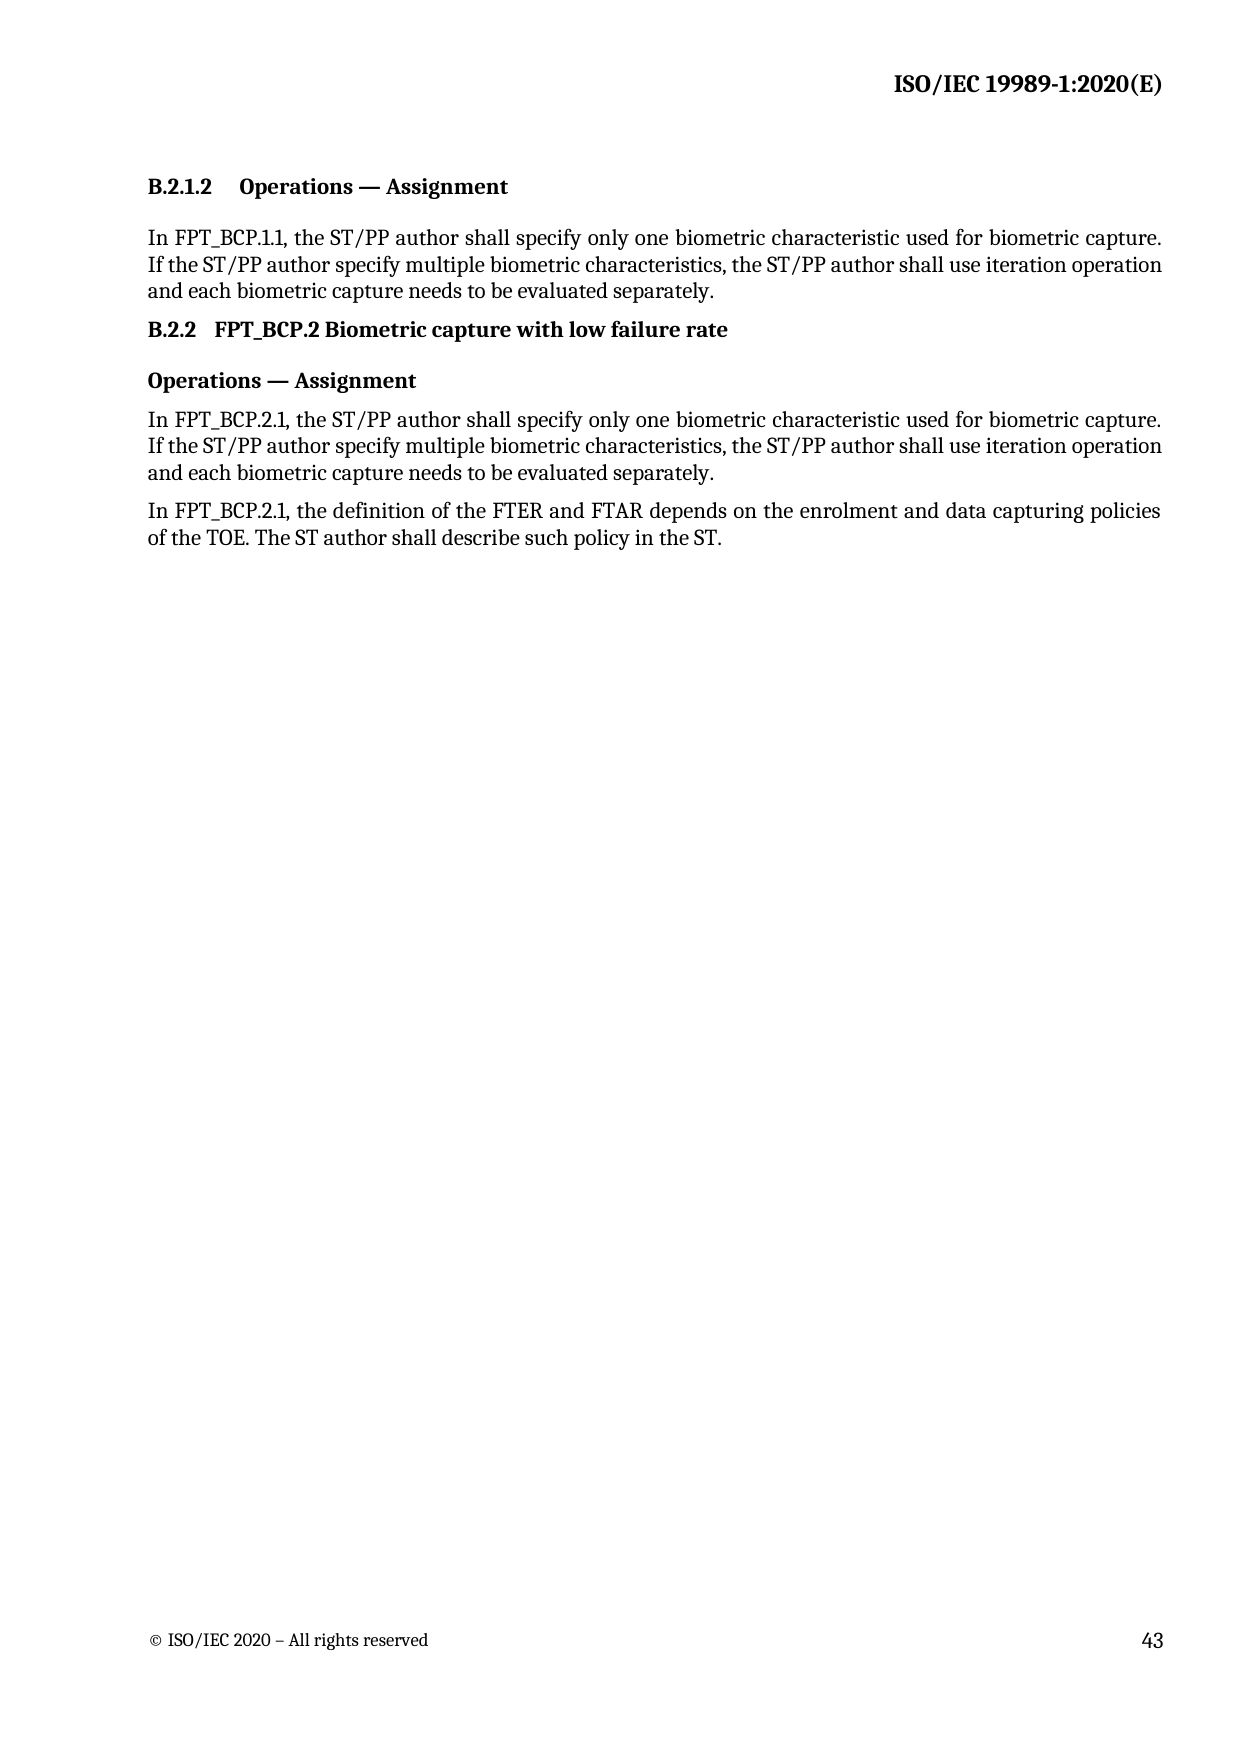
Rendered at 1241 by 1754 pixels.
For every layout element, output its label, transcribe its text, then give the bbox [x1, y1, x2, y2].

text Operations — Assignment [148, 174, 1163, 200]
text In FPT_BCP.2.1, the ST/PP author shall specify only one biometric characteristic used for biometric capture. If the ST/PP author specify multiple biometric characteristics, the ST/PP author shall use iteration operation and each biometric capture needs to be evaluated separately. [148, 407, 1163, 486]
text FPT_BCP.2 Biometric capture with low failure rate [148, 317, 1163, 343]
text Operations — Assignment [148, 368, 1163, 394]
text In FPT_BCP.2.1, the definition of the FTER and FTAR depends on the enrolment and data capturing policies of the TOE. The ST author shall describe such policy in the ST. [148, 498, 1163, 551]
text In FPT_BCP.1.1, the ST/PP author shall specify only one biometric characteristic used for biometric capture. If the ST/PP author specify multiple biometric characteristics, the ST/PP author shall use iteration operation and each biometric capture needs to be evaluated separately. [148, 225, 1163, 304]
